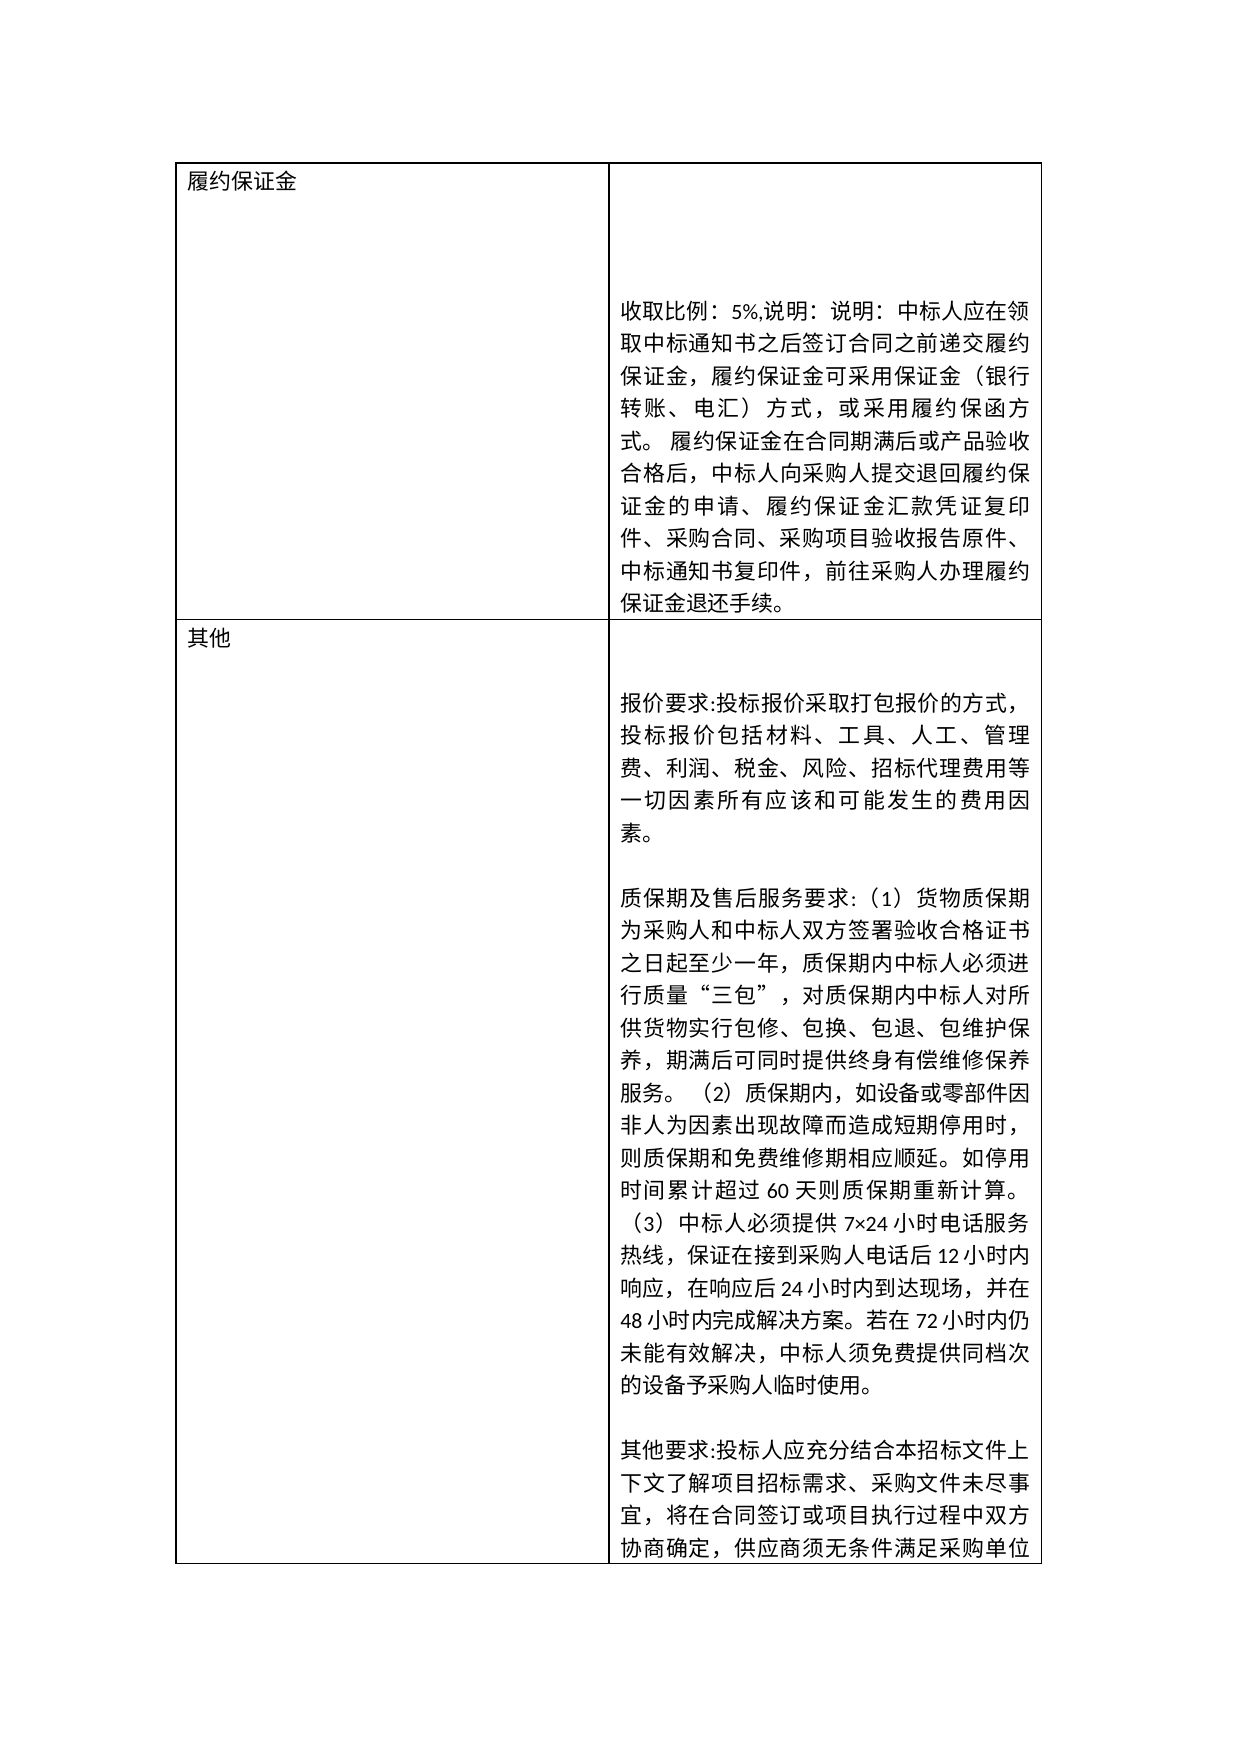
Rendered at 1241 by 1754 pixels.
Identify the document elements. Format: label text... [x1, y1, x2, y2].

table_cell 履约保证金 [177, 164, 608, 618]
table_cell 收取比例：5%,说明：说明：中标人应在领取中标通知书之后签订合同之前递交履约保证金，履约保证金可采用保证金（银行转账、电汇）方式，或采用履约保函方式。 履约保证金在合同期满后或产品验收合格后，中标人向采购人提交退回履约保证金的申请、履约保证金汇款凭证复印件、采购合同、采购项目验收报告原件、中标通知书复印件，前往采购人办理履约保证金退还手续。 [610, 164, 1041, 618]
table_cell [610, 620, 1041, 1563]
table_cell 其他 [177, 620, 608, 1563]
